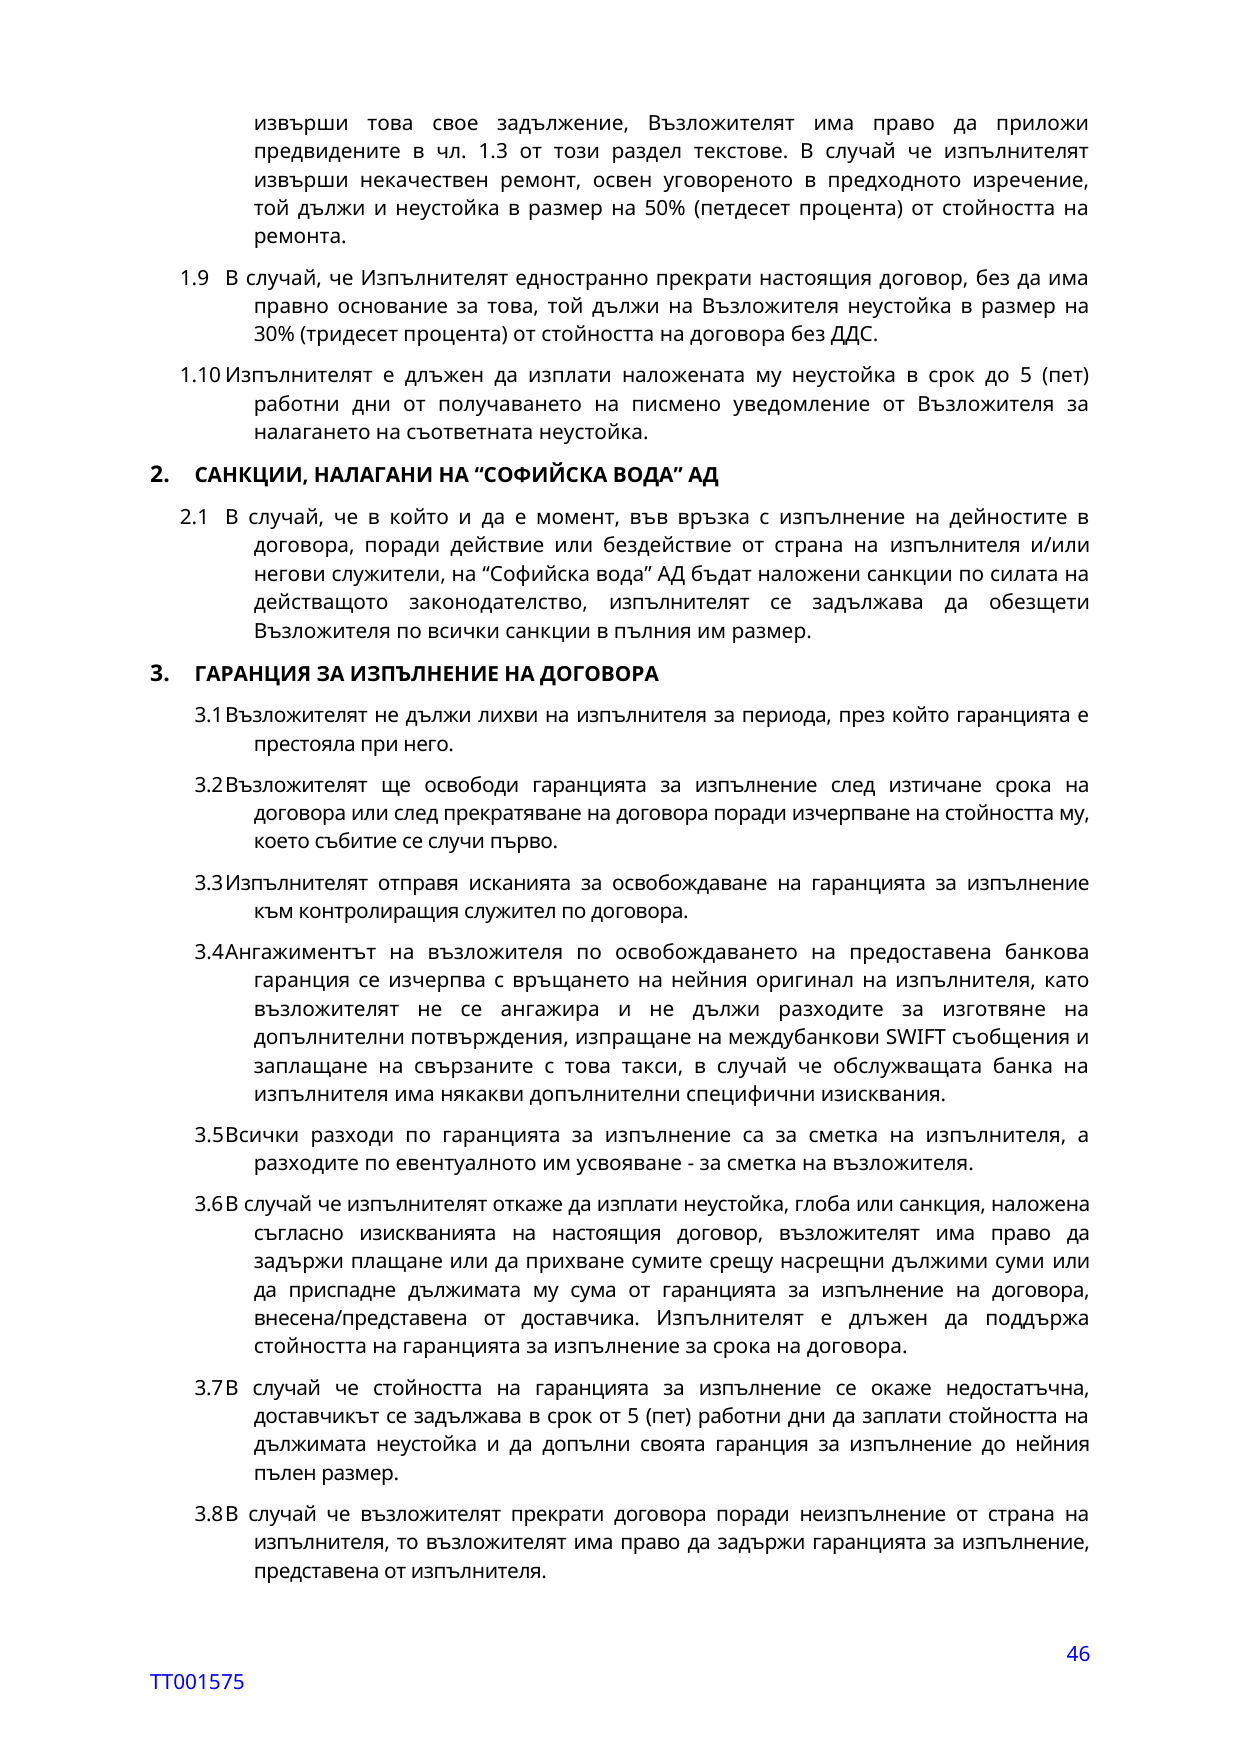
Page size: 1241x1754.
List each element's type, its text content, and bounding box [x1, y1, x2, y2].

list В случай че възложителят прекрати договора поради неизпълнение от страна на изпълнителя, то възложителят има право да задържи гаранцията за изпълнение, представена от изпълнителя. [194, 1499, 1090, 1584]
list В случай, че в който и да е момент, във връзка с изпълнение на дейностите в договора, поради действие или бездействие от страна на изпълнителя и/или негови служители, на “Софийска вода” АД бъдат наложени санкции по силата на действащото законодателство, изпълнителят се задължава да обезщети Възложителя по всички санкции в пълния им размер. [179, 502, 1090, 644]
list Всички разходи по гаранцията за изпълнение са за сметка на изпълнителя, а разходите по евентуалното им усвояване - за сметка на възложителя. [194, 1120, 1090, 1177]
list В случай че стойността на гаранцията за изпълнение се окаже недостатъчна, доставчикът се задължава в срок от 5 (пет) работни дни да заплати стойността на дължимата неустойка и да допълни своята гаранция за изпълнение до нейния пълен размер. [194, 1373, 1090, 1486]
list В случай че изпълнителят откаже да изплати неустойка, глоба или санкция, наложена съгласно изискванията на настоящия договор, възложителят има право да задържи плащане или да прихване сумите срещу насрещни дължими суми или да приспадне дължимата му сума от гаранцията за изпълнение на договора, внесена/представена от доставчика. Изпълнителят е длъжен да поддържа стойността на гаранцията за изпълнение за срока на договора. [194, 1189, 1090, 1360]
list ГАРАНЦИЯ ЗА ИЗПЪЛНЕНИЕ НА ДОГОВОРА [150, 657, 1090, 688]
list Ангажиментът на възложителя по освобождаването на предоставена банкова гаранция се изчерпва с връщането на нейния оригинал на изпълнителя, като възложителят не се ангажира и не дължи разходите за изготвяне на допълнителни потвърждения, изпращане на междубанкови SWIFT съобщения и заплащане на свързаните с това такси, в случай че обслужващата банка на изпълнителя има някакви допълнителни специфични изисквания. [194, 937, 1090, 1108]
list САНКЦИИ, НАЛАГАНИ НА “СОФИЙСКА ВОДА” АД [150, 458, 1090, 489]
list Изпълнителят е длъжен да изплати наложената му неустойка в срок до 5 (пет) работни дни от получаването на писмено уведомление от Възложителя за налагането на съответната неустойка. [179, 360, 1090, 446]
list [179, 108, 1090, 250]
list В случай, че Изпълнителят едностранно прекрати настоящия договор, без да има правно основание за това, той дължи на Възложителя неустойка в размер на 30% (тридесет процента) от стойността на договора без ДДС. [179, 263, 1090, 348]
list Изпълнителят отправя исканията за освобождаване на гаранцията за изпълнение към контролиращия служител по договора. [194, 868, 1090, 924]
list Възложителят ще освободи гаранцията за изпълнение след изтичане срока на договора или след прекратяване на договора поради изчерпване на стойността му, което събитие се случи първо. [194, 770, 1090, 855]
list Възложителят не дължи лихви на изпълнителя за периода, през който гаранцията е престояла при него. [194, 700, 1090, 757]
